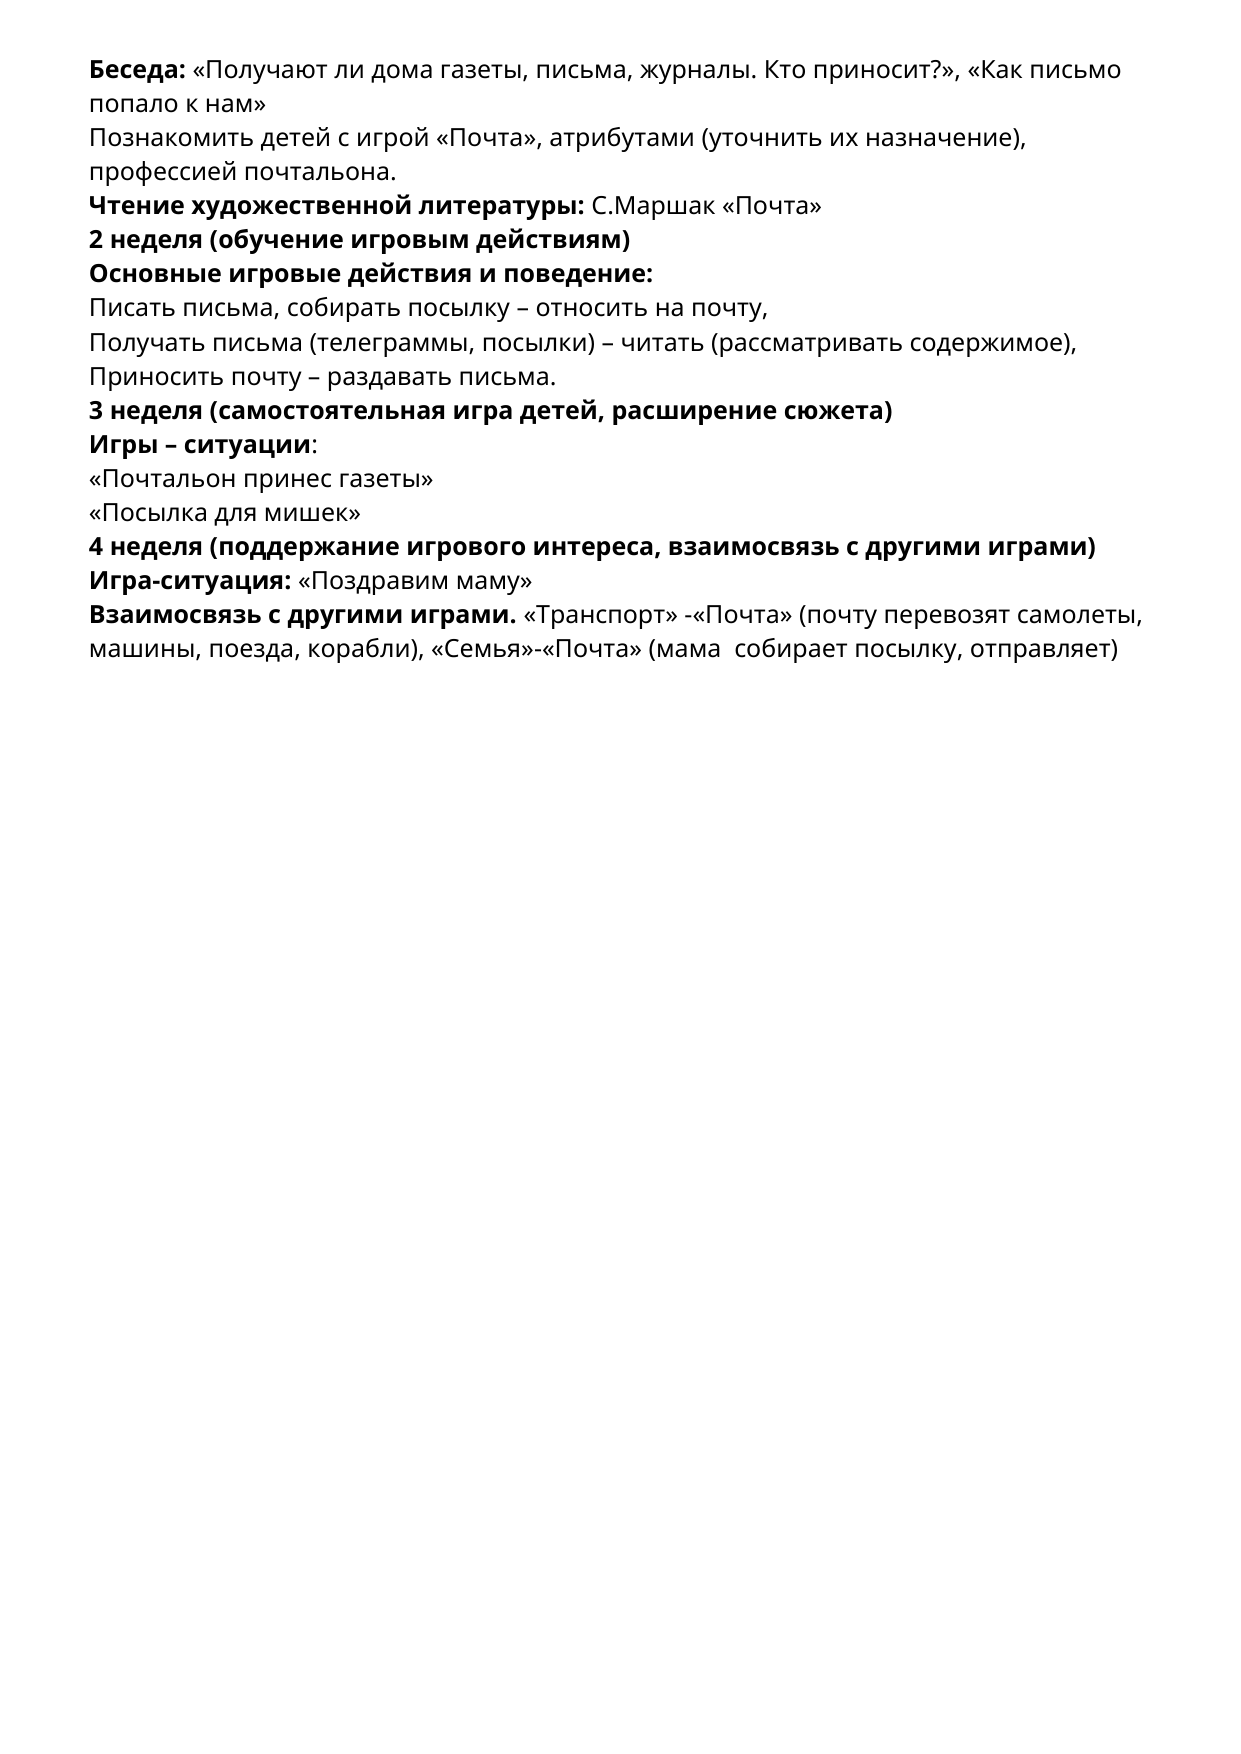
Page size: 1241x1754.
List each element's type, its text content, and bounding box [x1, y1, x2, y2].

text «Посылка для мишек» [89, 494, 1167, 528]
text Игры – ситуации: [89, 426, 1167, 460]
text Беседа: «Получают ли дома газеты, письма, журналы. Кто приносит?», «Как письмо попало к нам» [89, 52, 1167, 120]
text «Почтальон принес газеты» [89, 460, 1167, 494]
text 3 неделя (самостоятельная игра детей, расширение сюжета) [89, 392, 1167, 426]
text Основные игровые действия и поведение: [89, 256, 1167, 290]
text Получать письма (телеграммы, посылки) – читать (рассматривать содержимое), [89, 324, 1167, 358]
text Взаимосвязь с другими играми. «Транспорт» -«Почта» (почту перевозят самолеты, машины, поезда, корабли), «Семья»-«Почта» (мама собирает посылку, отправляет) [89, 597, 1167, 665]
text Познакомить детей с игрой «Почта», атрибутами (уточнить их назначение), профессией почтальона. [89, 120, 1167, 188]
text 4 неделя (поддержание игрового интереса, взаимосвязь с другими играми) [89, 528, 1167, 563]
text 2 неделя (обучение игровым действиям) [89, 222, 1167, 256]
text Приносить почту – раздавать письма. [89, 358, 1167, 392]
text Чтение художественной литературы: С.Маршак «Почта» [89, 188, 1167, 222]
text Писать письма, собирать посылку – относить на почту, [89, 290, 1167, 324]
text Игра-ситуация: «Поздравим маму» [89, 563, 1167, 597]
